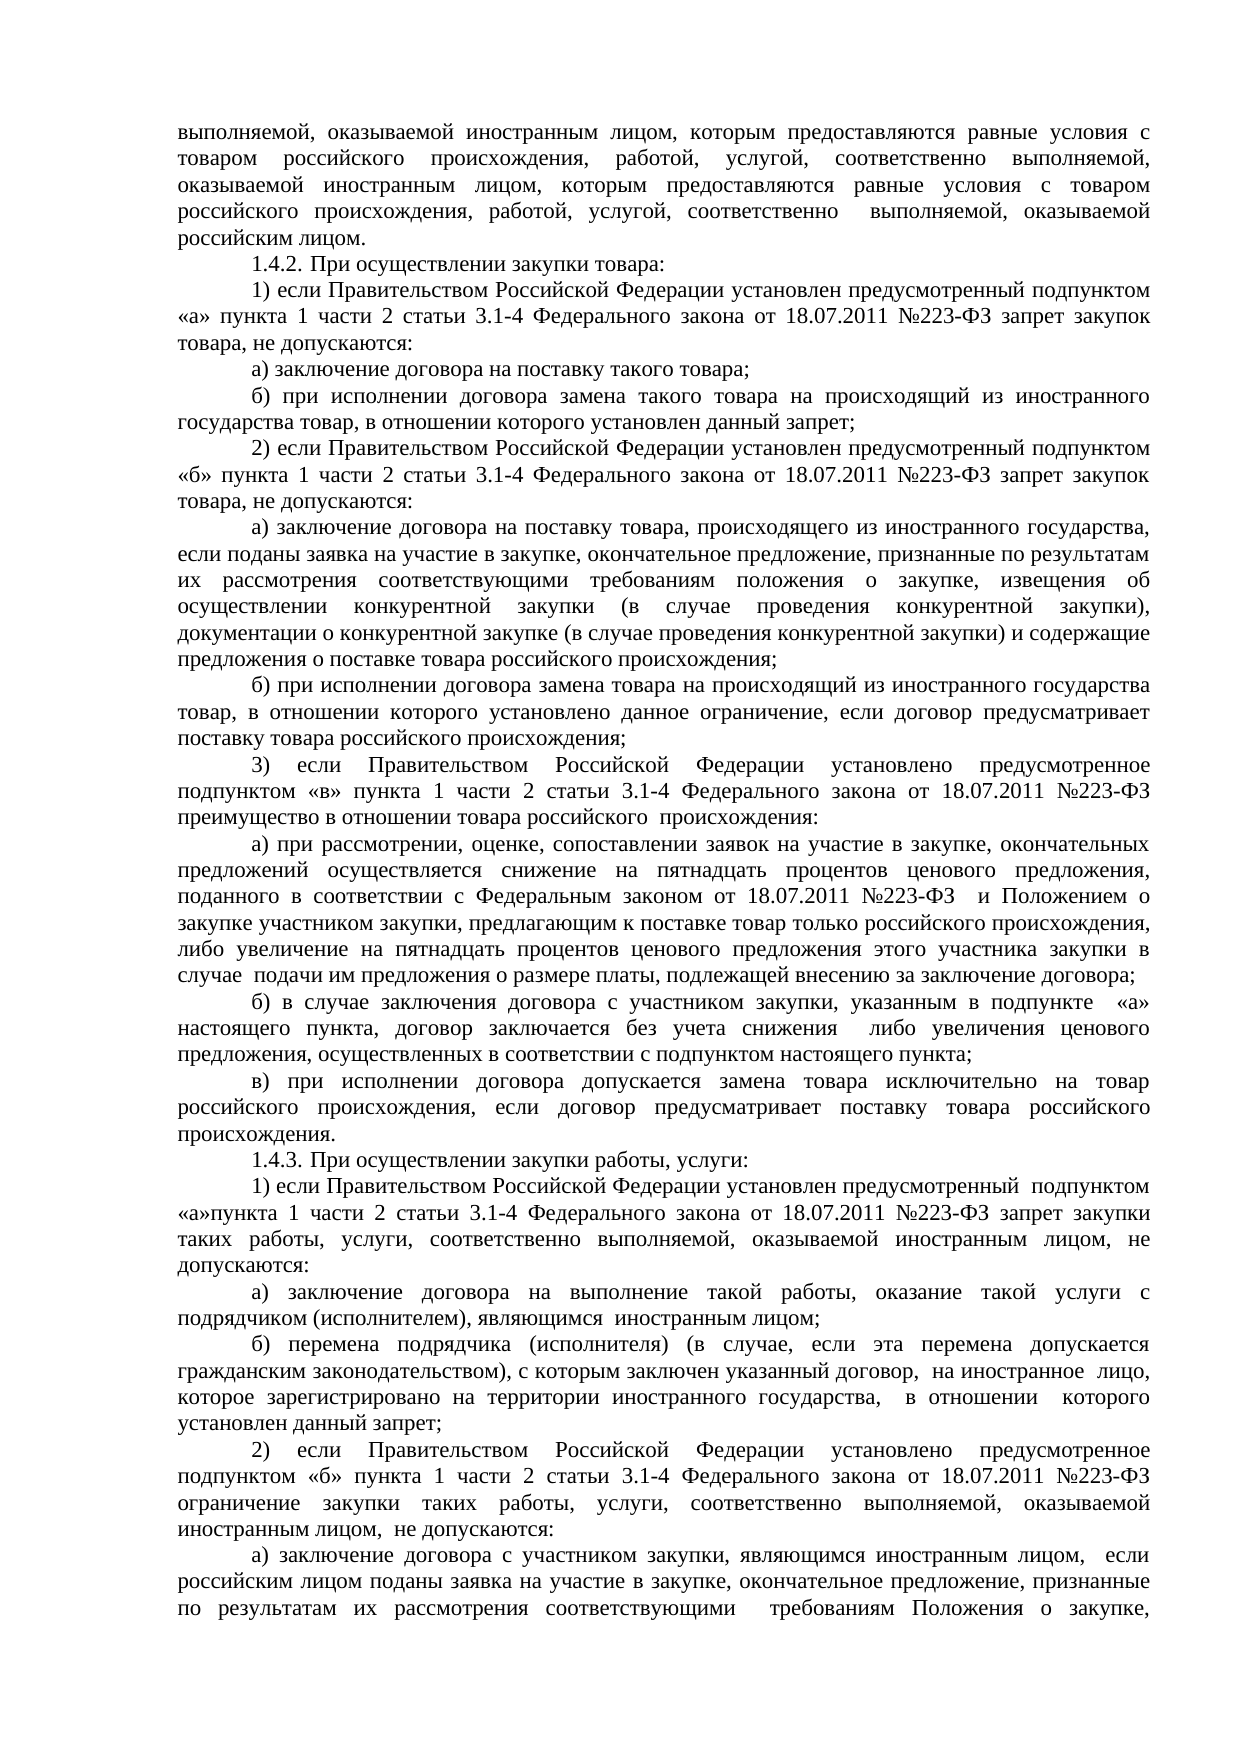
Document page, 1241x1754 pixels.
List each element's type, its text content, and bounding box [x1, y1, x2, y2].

text 1) если Правительством Российской Федерации установлен предусмотренный подпунктом «а» пункта 1 части 2 статьи 3.1-4 Федерального закона от 18.07.2011 №223-ФЗ запрет закупок товара, не допускаются: [177, 276, 1152, 355]
text а) заключение договора на выполнение такой работы, оказание такой услуги с подрядчиком (исполнителем), являющимся иностранным лицом; [177, 1278, 1152, 1330]
text 1.4.3. При осуществлении закупки работы, услуги: [177, 1146, 1152, 1172]
text б) в случае заключения договора с участником закупки, указанным в подпункте «а» настоящего пункта, договор заключается без учета снижения либо увеличения ценового предложения, осуществленных в соответствии с подпунктом настоящего пункта; [177, 988, 1152, 1067]
text 1) если Правительством Российской Федерации уcтaновлен предусмотренный подпунктом «а»пункта 1 части 2 статьи 3.1-4 Федерального закона от 18.07.2011 №223-ФЗ запрет закупки таких работы, услуги, соответственно выполняемой, оказываемой иностранным лицом, не допускаются: [177, 1172, 1152, 1278]
text 2) если Правительством Российской Федерации установлено предусмотренное подпунктом «б» пункта 1 части 2 статьи 3.1-4 Федерального закона от 18.07.2011 №223-ФЗ ограничение закупки таких работы, услуги, соответственно выполняемой, оказываемой иностранным лицом, не допускаются: [177, 1436, 1152, 1541]
text 2) если Правительством Российской Федерации установлен предусмотренный подпунктом «б» пункта 1 части 2 статьи 3.1-4 Федерального закона от 18.07.2011 №223-ФЗ запрет закупок товара, не допускаются: [177, 434, 1152, 513]
text 1.4.2. При осуществлении закупки товара: [177, 250, 1152, 276]
text б) при исполнении договора замена такого товара на происходящий из иностранного государства товар, в отношении которого установлен данный запрет; [177, 382, 1152, 434]
text а) заключение договора на поставку такого товара; [177, 355, 1152, 382]
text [177, 118, 1152, 250]
text в) при исполнении договора допускается замена товара исключительно на товар российского происхождения, если договор предусматривает поставку товара российского происхождения. [177, 1067, 1152, 1146]
text 3) если Правительством Российской Федерации установлено предусмотренное подпунктом «в» пункта 1 части 2 статьи 3.1-4 Федерального закона от 18.07.2011 №223-ФЗ преимущество в отношении товара российского происхождения: [177, 751, 1152, 830]
text б) при исполнении договора замена товара на происходящий из иностранного государства товар, в отношении которого установлено данное ограничение, если договор предусматривает поставку товара российского происхождения; [177, 672, 1152, 751]
text б) перемена подрядчика (исполнителя) (в случае, если эта перемена допускается гражданским законодательством), с которым заключен указанный договор, на иностранное лицо, которое зарегистрировано на территории иностранного государства, в отношении которого установлен данный запрет; [177, 1330, 1152, 1436]
text а) при рассмотрении, оценке, сопоставлении заявок на участие в закупке, окончательных предложений осуществляется снижение на пятнадцать процентов ценового предложения, поданного в соответствии с Федеральным законом от 18.07.2011 №223-ФЗ и Положением о закупке участником закупки, предлагающим к поставке товар только российского происхождения, либо увеличение на пятнадцать процентов ценового предложения этого участника закупки в случае подачи им предложения о размере платы, подлежащей внесению за заключение договора; [177, 830, 1152, 988]
text а) заключение договора на поставку товара, происходящего из иностранного государства, если поданы заявка на участие в закупке, окончательное предложение, признанные по результатам их рассмотрения соответствующими требованиям положения о закупке, извещения об осуществлении конкурентной закупки (в случае проведения конкурентной закупки), документации о конкурентной закупке (в случае проведения конкурентной закупки) и содержащие предложения о поставке товара российского происхождения; [177, 513, 1152, 672]
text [177, 1541, 1152, 1620]
